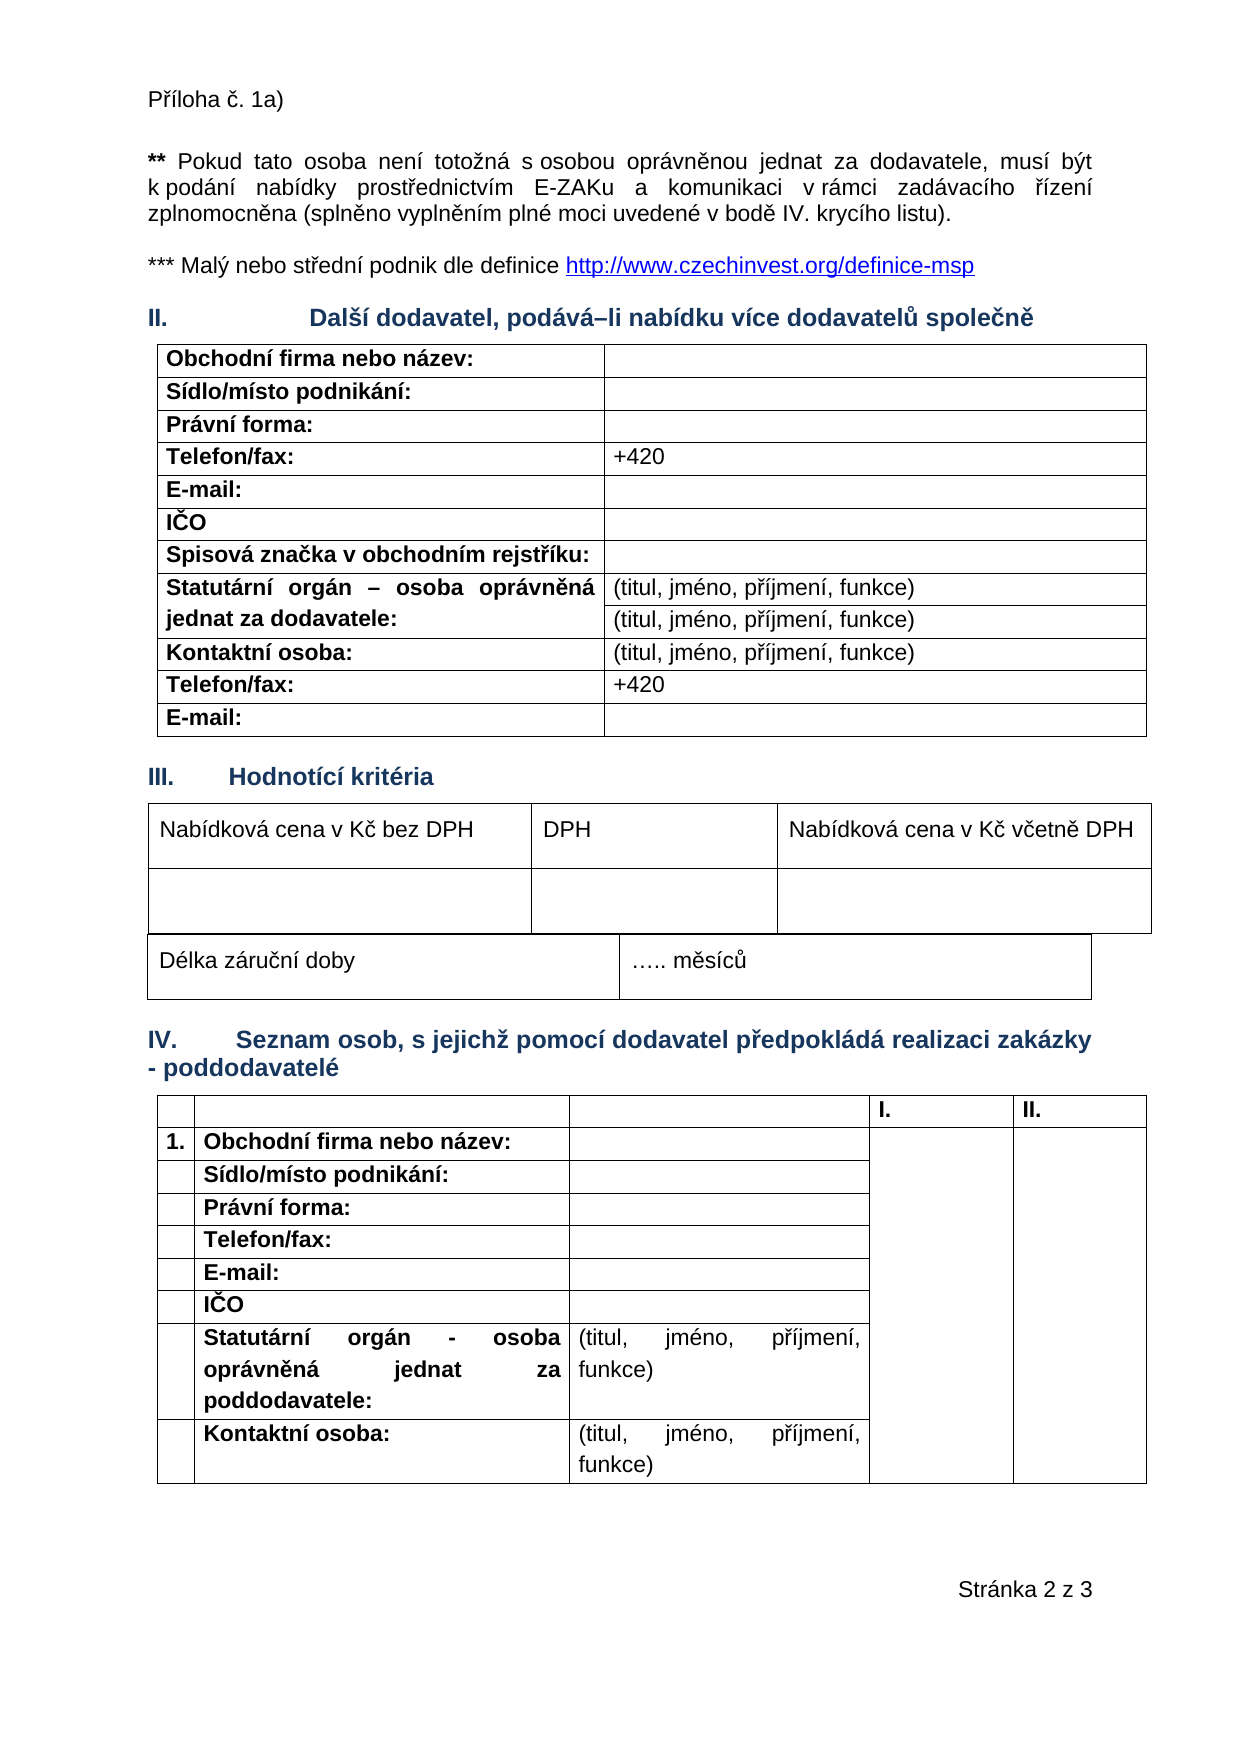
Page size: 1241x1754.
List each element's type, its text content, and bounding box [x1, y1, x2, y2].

table_cell [158, 1226, 194, 1258]
table_header II. [1014, 1096, 1146, 1127]
table_cell [778, 869, 1151, 933]
table_cell (titul, jméno, příjmení, funkce) [605, 639, 1146, 670]
table_header DPH [532, 804, 777, 868]
table_cell [158, 1161, 194, 1192]
table_cell Telefon/fax: [158, 443, 604, 475]
subtitle Hodnotící kritéria [148, 762, 1093, 790]
table_cell IČO [158, 509, 604, 540]
table_cell E-mail: [158, 704, 604, 736]
subtitle Seznam osob, s jejichž pomocí dodavatel předpokládá realizaci zakázky - poddodavatelé [148, 1025, 1093, 1082]
table_header Obchodní firma nebo název: [158, 345, 604, 377]
table_cell [1014, 1128, 1146, 1483]
table_cell [605, 704, 1146, 736]
table_cell [149, 869, 531, 933]
table_cell [570, 1226, 869, 1258]
table_cell [570, 1161, 869, 1192]
table_cell (titul, jméno, příjmení, funkce) [605, 606, 1146, 638]
table_cell E-mail: [195, 1259, 569, 1290]
table_cell [158, 1259, 194, 1290]
table_cell [532, 869, 777, 933]
table_cell 1. [158, 1128, 194, 1160]
table_cell Kontaktní osoba: [195, 1420, 569, 1483]
table_cell (titul, jméno, příjmení, funkce) [570, 1324, 869, 1419]
table_cell [570, 1128, 869, 1160]
table_header I. [870, 1096, 1013, 1127]
table_header [158, 1096, 194, 1127]
table_cell Sídlo/místo podnikání: [195, 1161, 569, 1192]
table_cell [605, 411, 1146, 442]
table_cell Obchodní firma nebo název: [195, 1128, 569, 1160]
table_cell [158, 1420, 194, 1483]
table_cell Právní forma: [158, 411, 604, 442]
table_cell [158, 1291, 194, 1323]
table_cell [570, 1194, 869, 1225]
text *** Malý nebo střední podnik dle definice http://www.czechinvest.org/definice-msp [148, 252, 1093, 278]
table_cell IČO [195, 1291, 569, 1323]
table_cell Sídlo/místo podnikání: [158, 378, 604, 409]
table_cell [158, 1324, 194, 1419]
table_header Nabídková cena v Kč bez DPH [149, 804, 531, 868]
table_header [570, 1096, 869, 1127]
table_cell [570, 1259, 869, 1290]
table_cell +420 [605, 671, 1146, 703]
text ** Pokud tato osoba není totožná s osobou oprávněnou jednat za dodavatele, musí být k podání nabídky prostřednictvím E-ZAKu a komunikaci v rámci zadávacího řízení zplnomocněna (splněno vyplněním plné moci uvedené v bodě IV. krycího listu). [148, 148, 1093, 227]
subtitle Další dodavatel, podává–li nabídku více dodavatelů společně [148, 303, 1093, 332]
table_cell Právní forma: [195, 1194, 569, 1225]
table_cell (titul, jméno, příjmení, funkce) [605, 574, 1146, 605]
table_cell +420 [605, 443, 1146, 475]
table_cell E-mail: [158, 476, 604, 507]
table_cell [605, 378, 1146, 409]
table_cell Telefon/fax: [158, 671, 604, 703]
table_header Délka záruční doby [148, 935, 619, 999]
table_cell [605, 541, 1146, 573]
table_cell Statutární orgán – osoba oprávněná jednat za dodavatele: [158, 574, 604, 638]
table_cell (titul, jméno, příjmení, funkce) [570, 1420, 869, 1483]
table_header ….. měsíců [620, 935, 1091, 999]
table_header [195, 1096, 569, 1127]
table_cell [570, 1291, 869, 1323]
table_cell Spisová značka v obchodním rejstříku: [158, 541, 604, 573]
table_cell Telefon/fax: [195, 1226, 569, 1258]
table_cell [605, 509, 1146, 540]
table_header Nabídková cena v Kč včetně DPH [778, 804, 1151, 868]
table_cell Statutární orgán - osoba oprávněná jednat za poddodavatele: [195, 1324, 569, 1419]
table_cell Kontaktní osoba: [158, 639, 604, 670]
table_cell [605, 476, 1146, 507]
table_header [605, 345, 1146, 377]
table_cell [870, 1128, 1013, 1483]
table_cell [158, 1194, 194, 1225]
